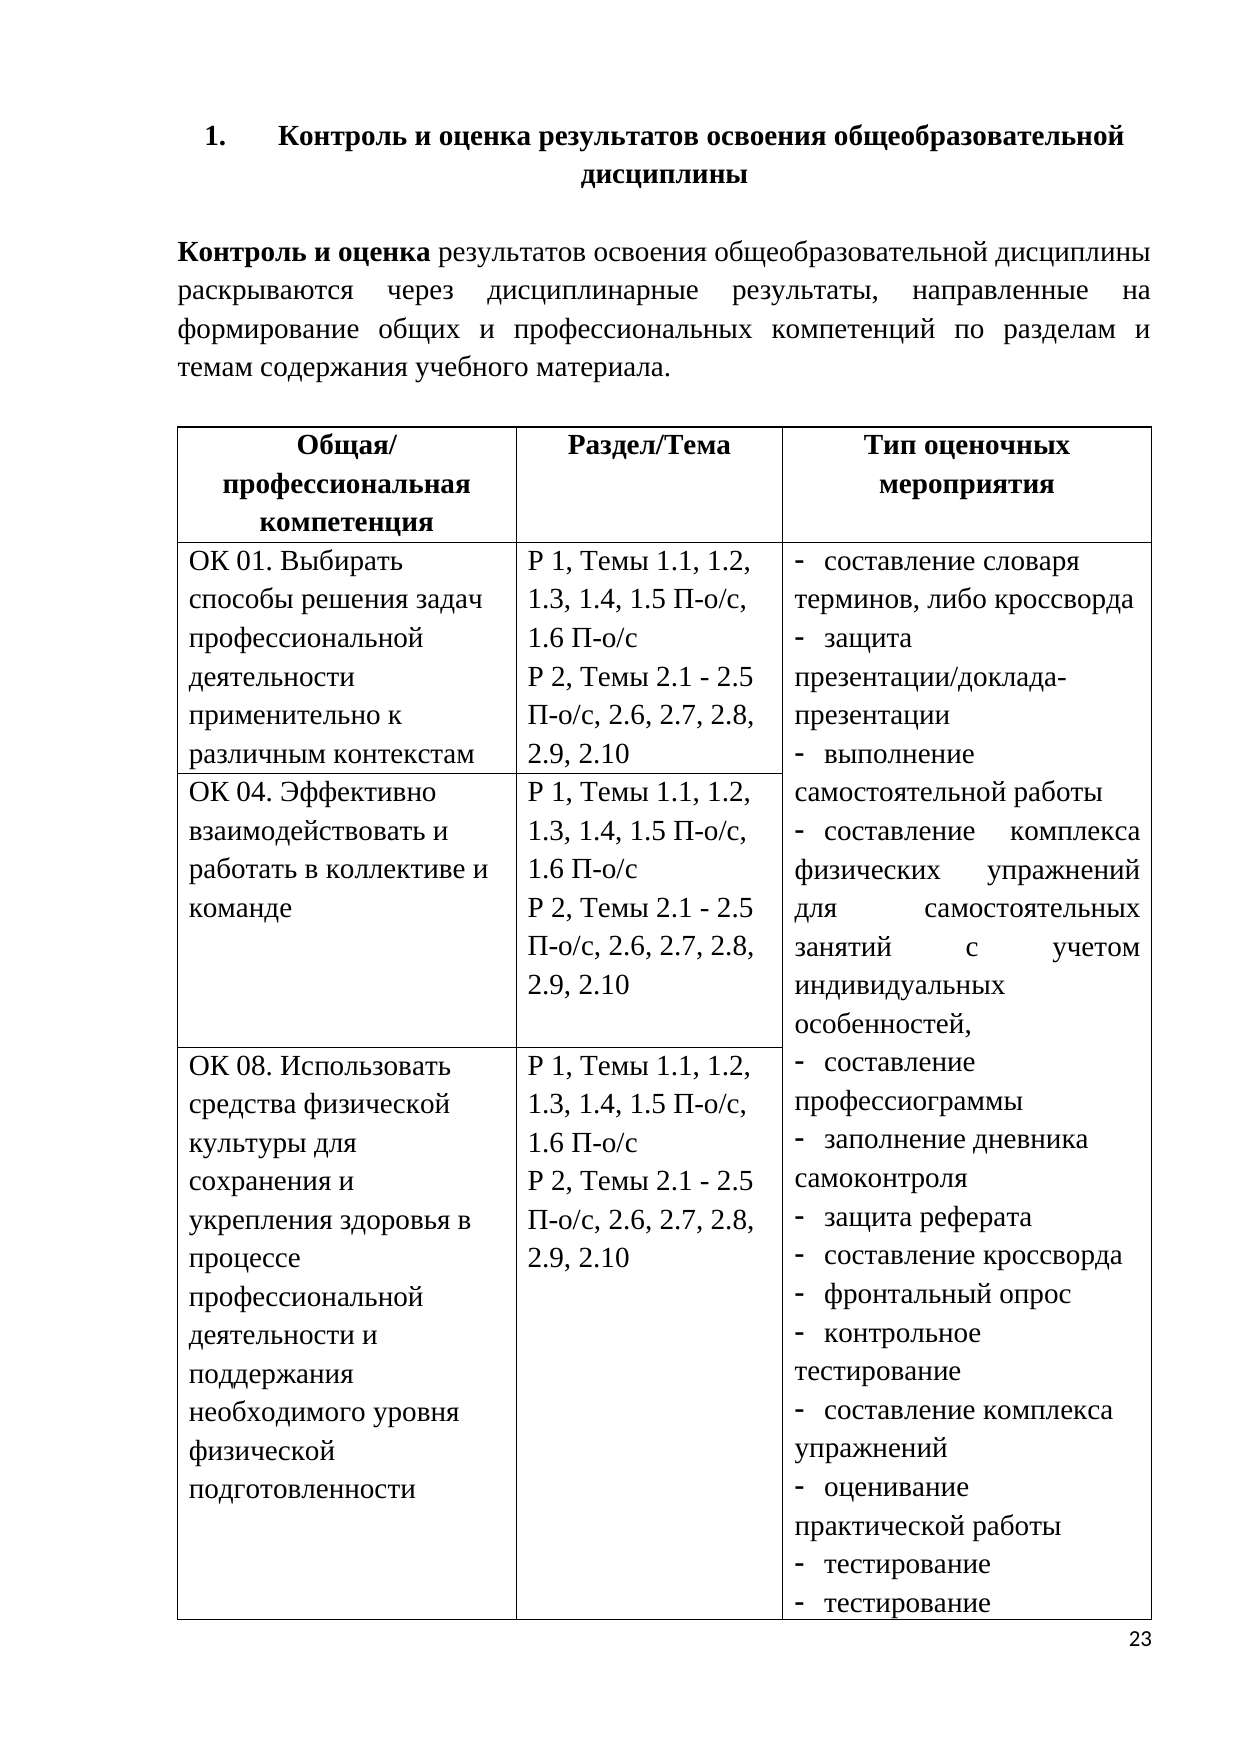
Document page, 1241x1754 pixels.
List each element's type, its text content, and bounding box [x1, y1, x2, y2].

table_cell ОК 04. Эффективно взаимодействовать и работать в коллективе и команде [178, 774, 516, 1047]
table_cell Р 1, Темы 1.1, 1.2, 1.3, 1.4, 1.5 П-о/с, 1.6 П-о/c Р 2, Темы 2.1 - 2.5 П-о/c, 2.6, 2.7, 2.8, 2.9, 2.10 [517, 543, 782, 773]
table_cell составление словаря терминов, либо кроссворда защита презентации/доклада-презентации выполнение самостоятельной работы составление комплекса физических упражнений для самостоятельных занятий с учетом индивидуальных особенностей, составление профессиограммы заполнение дневника самоконтроля защита реферата составление кроссворда фронтальный опрос контрольное тестирование составление комплекса упражнений оценивание практической работы тестирование тестирование (контрольная работа по теории) демонстрация комплекса ОРУ, сдача контрольных нормативов сдача контрольных нормативов (контрольное упражнение) сдача нормативов ГТО выполнение упражнений на дифференцированном зачете [783, 543, 1151, 1619]
table_header Тип оценочных мероприятия [783, 428, 1151, 542]
text Контроль и оценка результатов освоения общеобразовательной дисциплины раскрываются через дисциплинарные результаты, направленные на формирование общих и профессиональных компетенций по разделам и темам содержания учебного материала. [177, 234, 1152, 383]
table_header Общая/профессиональная компетенция [178, 428, 516, 542]
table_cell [517, 1048, 782, 1619]
table_cell Р 1, Темы 1.1, 1.2, 1.3, 1.4, 1.5 П-о/с, 1.6 П-о/c Р 2, Темы 2.1 - 2.5 П-о/c, 2.6, 2.7, 2.8, 2.9, 2.10 [517, 774, 782, 1047]
subtitle Контроль и оценка результатов освоения общеобразовательной дисциплины [177, 118, 1152, 190]
table_cell ОК 01. Выбирать способы решения задач профессиональной деятельности применительно к различным контекстам [178, 543, 516, 773]
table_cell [178, 1048, 516, 1619]
table_header Раздел/Тема [517, 428, 782, 542]
